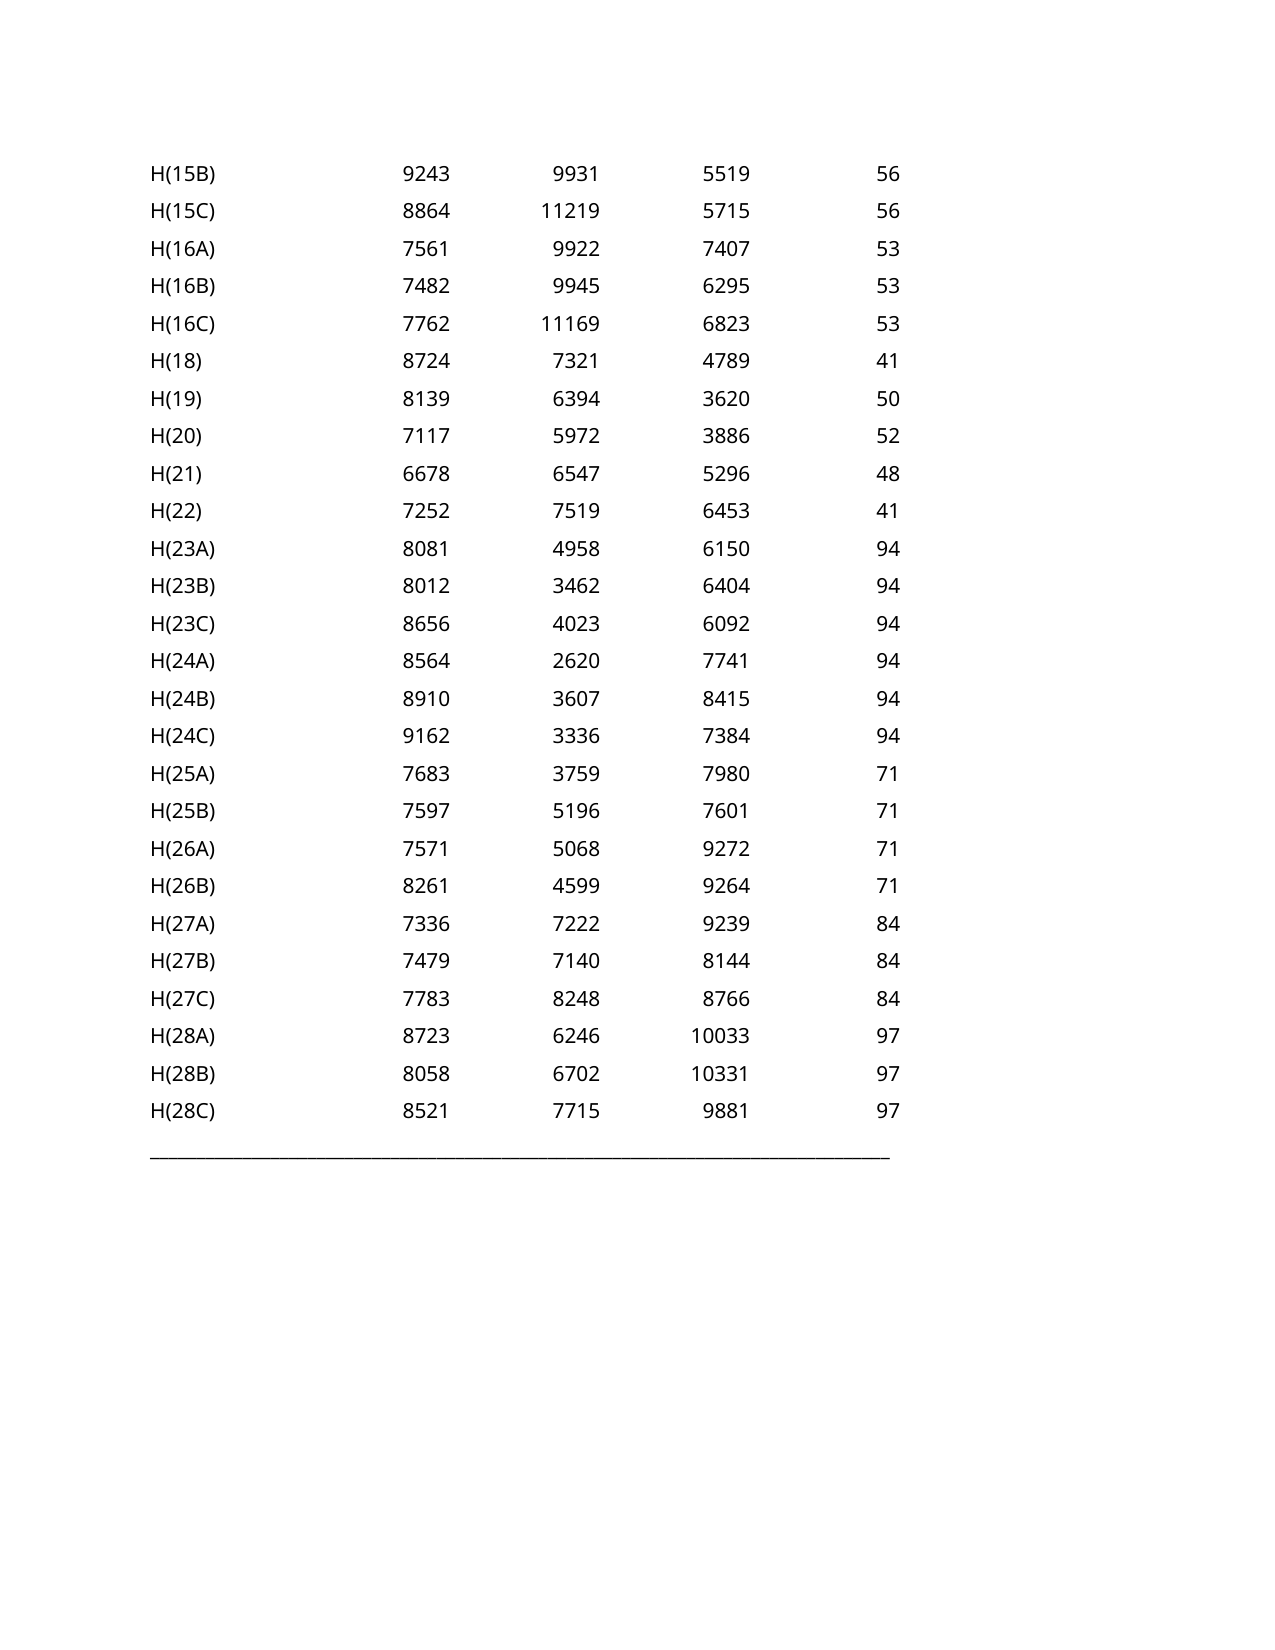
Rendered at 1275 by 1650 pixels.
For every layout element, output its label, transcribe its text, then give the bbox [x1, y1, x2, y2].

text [150, 1125, 1125, 1162]
text H(26B) 8261 4599 9264 71 [150, 862, 1125, 900]
text H(23A) 8081 4958 6150 94 [150, 525, 1125, 562]
text H(25A) 7683 3759 7980 71 [150, 750, 1125, 787]
text H(27B) 7479 7140 8144 84 [150, 937, 1125, 975]
text H(28A) 8723 6246 10033 97 [150, 1012, 1125, 1050]
text H(15B) 9243 9931 5519 56 [150, 150, 1125, 187]
text H(23B) 8012 3462 6404 94 [150, 562, 1125, 600]
text H(27C) 7783 8248 8766 84 [150, 975, 1125, 1012]
text H(28B) 8058 6702 10331 97 [150, 1050, 1125, 1087]
text H(15C) 8864 11219 5715 56 [150, 187, 1125, 225]
text H(25B) 7597 5196 7601 71 [150, 787, 1125, 825]
text H(16A) 7561 9922 7407 53 [150, 225, 1125, 262]
text H(22) 7252 7519 6453 41 [150, 487, 1125, 525]
text H(20) 7117 5972 3886 52 [150, 412, 1125, 450]
text H(21) 6678 6547 5296 48 [150, 450, 1125, 487]
text H(23C) 8656 4023 6092 94 [150, 600, 1125, 637]
text H(24A) 8564 2620 7741 94 [150, 637, 1125, 675]
text H(28C) 8521 7715 9881 97 [150, 1087, 1125, 1125]
text H(24C) 9162 3336 7384 94 [150, 712, 1125, 750]
text H(16B) 7482 9945 6295 53 [150, 262, 1125, 300]
text H(16C) 7762 11169 6823 53 [150, 300, 1125, 337]
text H(26A) 7571 5068 9272 71 [150, 825, 1125, 862]
text H(24B) 8910 3607 8415 94 [150, 675, 1125, 712]
text H(18) 8724 7321 4789 41 [150, 337, 1125, 375]
text H(27A) 7336 7222 9239 84 [150, 900, 1125, 937]
text H(19) 8139 6394 3620 50 [150, 375, 1125, 412]
